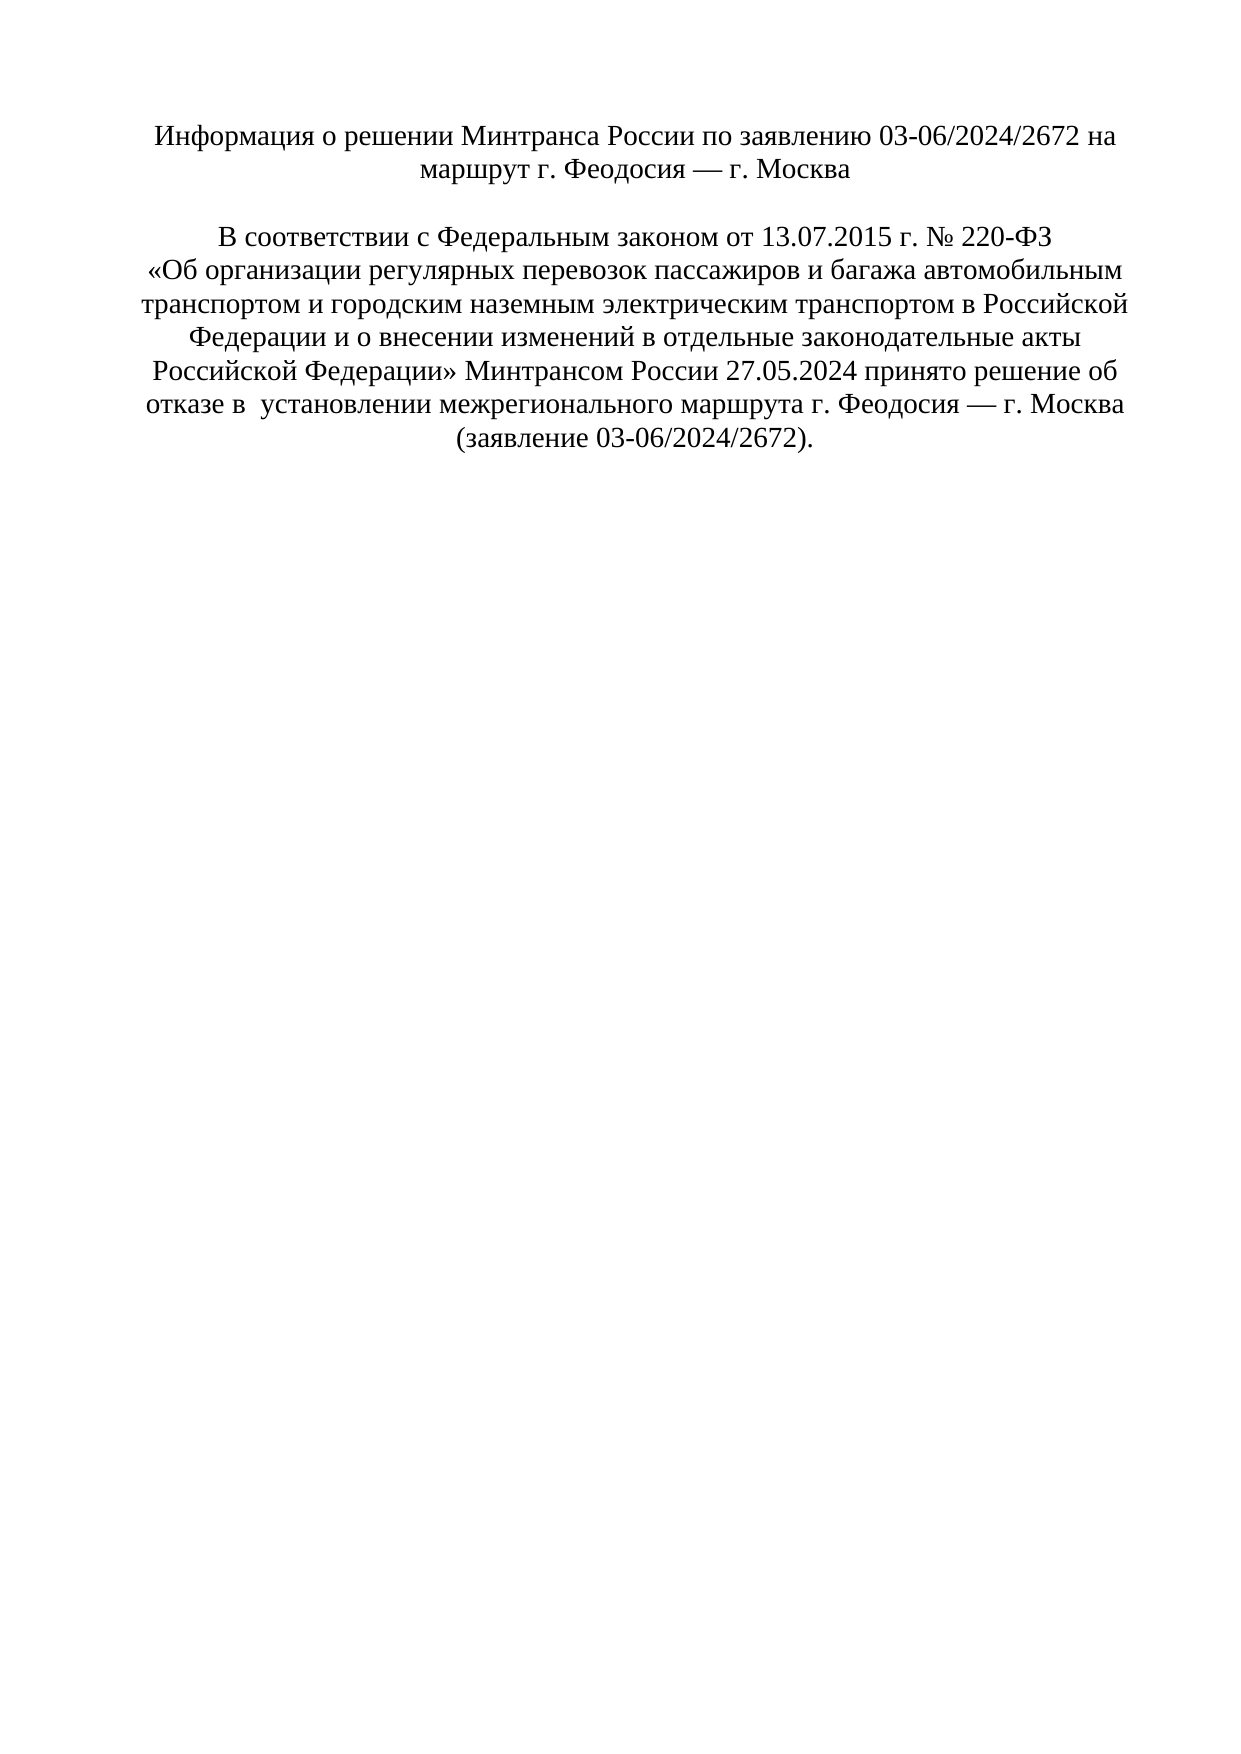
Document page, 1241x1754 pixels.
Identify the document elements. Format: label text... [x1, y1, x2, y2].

text Информация о решении Минтранса России по заявлению 03-06/2024/2672 на маршрут г. Феодосия — г. Москва [118, 118, 1152, 185]
text В соответствии с Федеральным законом от 13.07.2015 г. № 220-ФЗ «Об организации регулярных перевозок пассажиров и багажа автомобильным транспортом и городским наземным электрическим транспортом в Российской Федерации и о внесении изменений в отдельные законодательные акты Российской Федерации» Минтрансом России 27.05.2024 принято решение об отказе в установлении межрегионального маршрута г. Феодосия — г. Москва (заявление 03-06/2024/2672). [118, 219, 1152, 453]
